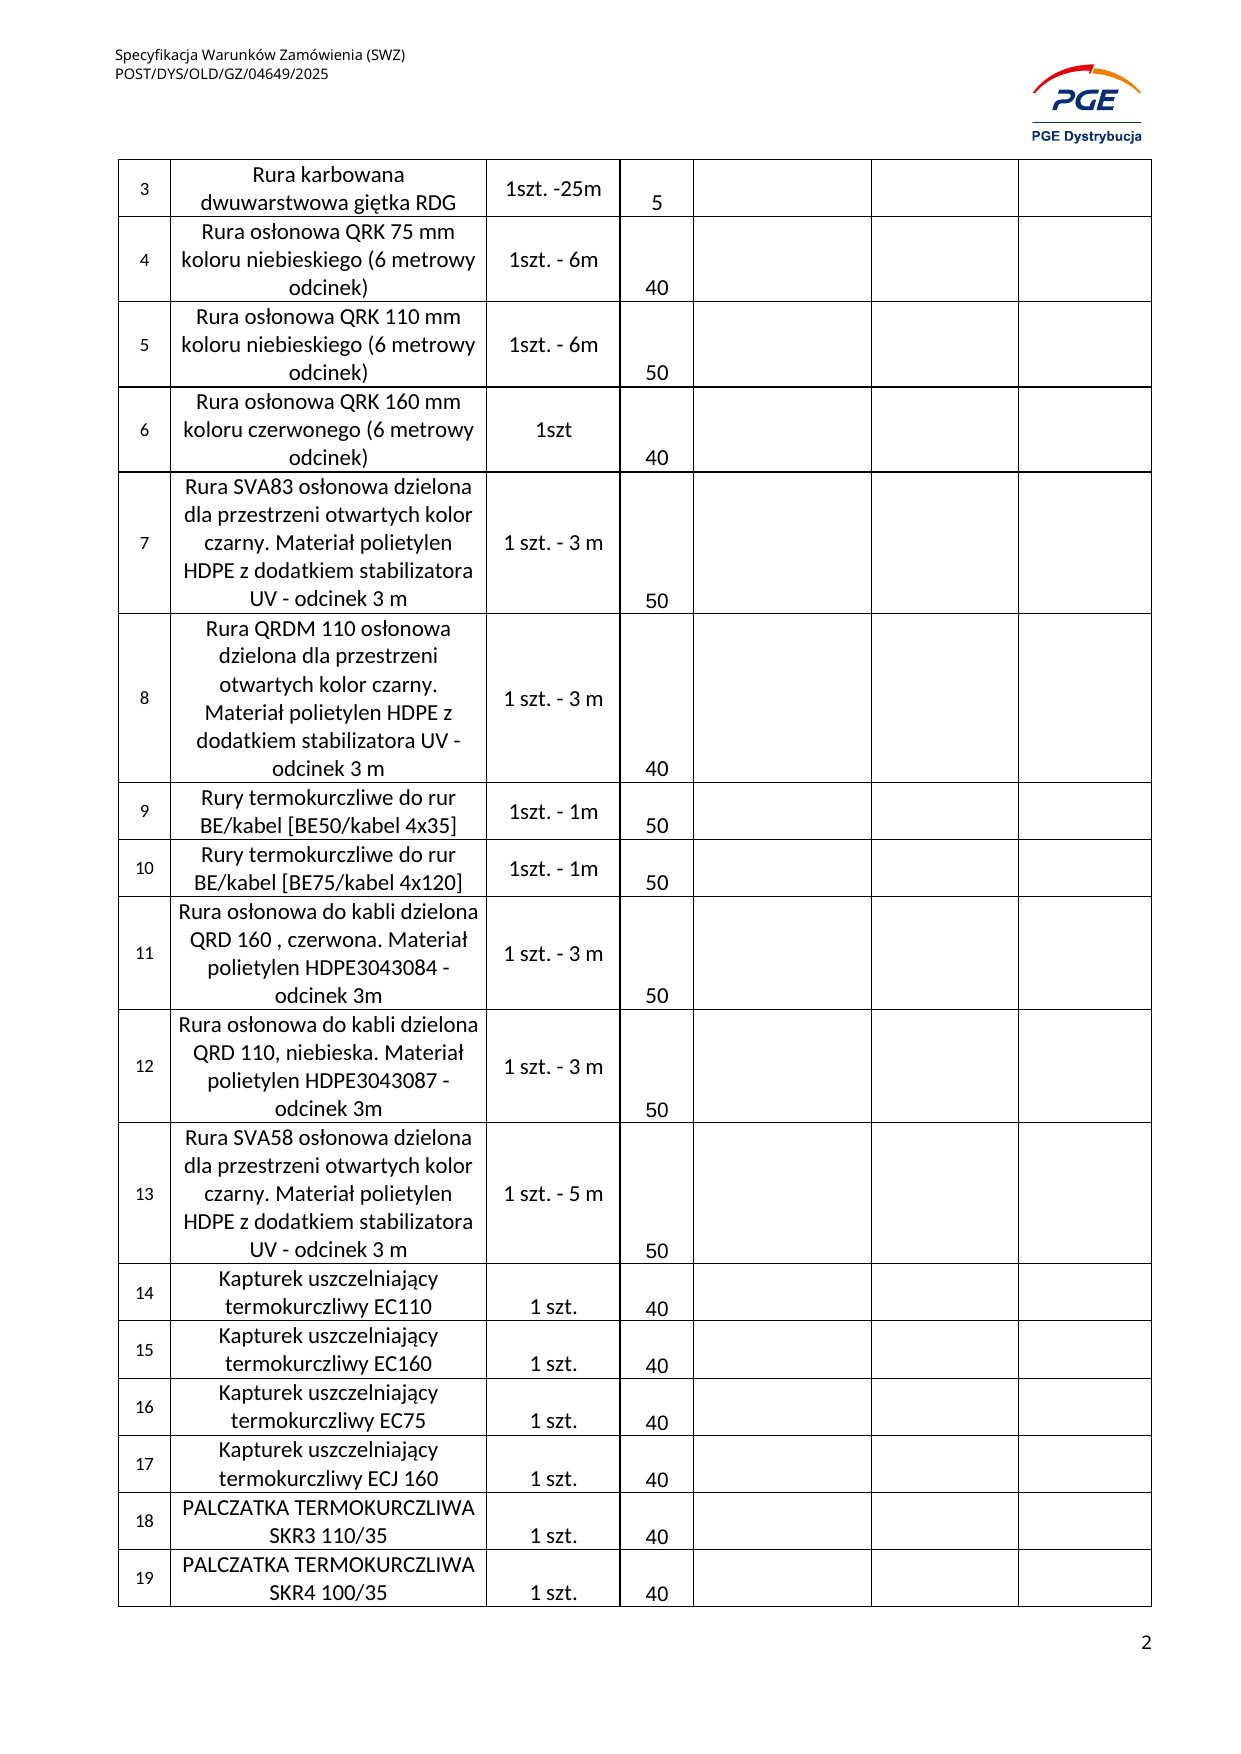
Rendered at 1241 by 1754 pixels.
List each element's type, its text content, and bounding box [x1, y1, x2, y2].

table_cell 9 [119, 783, 170, 839]
table_cell [872, 897, 1018, 1009]
table_cell [1019, 1436, 1151, 1492]
table_cell 50 [621, 840, 693, 896]
table_cell [1019, 1379, 1151, 1434]
table_cell 40 [621, 614, 693, 782]
table_cell [872, 1436, 1018, 1492]
table_cell 5 [621, 160, 693, 216]
table_cell [694, 1379, 871, 1434]
table_cell [872, 1321, 1018, 1377]
table_cell [694, 302, 871, 386]
table_cell 50 [621, 1010, 693, 1122]
table_cell 1 szt. [487, 1264, 619, 1320]
table_cell [872, 1379, 1018, 1434]
table_cell Rury termokurczliwe do rur BE/kabel [BE50/kabel 4x35] [171, 783, 486, 839]
table_cell 5 [119, 302, 170, 386]
table_cell Kapturek uszczelniający termokurczliwy EC110 [171, 1264, 486, 1320]
table_cell 40 [621, 1550, 693, 1606]
table_cell [872, 840, 1018, 896]
table_cell [694, 217, 871, 301]
table_cell 1szt. -25m [487, 160, 619, 216]
table_cell 1 szt. - 3 m [487, 614, 619, 782]
table_cell 13 [119, 1123, 170, 1263]
table_cell [1019, 1010, 1151, 1122]
table_cell 1 szt. [487, 1379, 619, 1434]
table_cell [694, 614, 871, 782]
table_cell [1019, 614, 1151, 782]
table_cell 12 [119, 1010, 170, 1122]
table_cell [872, 783, 1018, 839]
table_cell 50 [621, 1123, 693, 1263]
table_cell [694, 473, 871, 613]
table_cell 40 [621, 1493, 693, 1549]
table_cell 19 [119, 1550, 170, 1606]
table_cell 40 [621, 1264, 693, 1320]
table_cell [1019, 217, 1151, 301]
table_cell [872, 473, 1018, 613]
table_cell Rura karbowana dwuwarstwowa giętka RDG [171, 160, 486, 216]
table_cell PALCZATKA TERMOKURCZLIWA SKR4 100/35 [171, 1550, 486, 1606]
table_cell 40 [621, 1379, 693, 1434]
table_cell 6 [119, 388, 170, 471]
table_cell 40 [621, 388, 693, 471]
table_cell Rura osłonowa do kabli dzielona QRD 110, niebieska. Materiał polietylen HDPE3043087 - odcinek 3m [171, 1010, 486, 1122]
table_cell [1019, 840, 1151, 896]
table_cell [694, 1321, 871, 1377]
table_cell [1019, 473, 1151, 613]
table_cell [1019, 1493, 1151, 1549]
table_cell Rury termokurczliwe do rur BE/kabel [BE75/kabel 4x120] [171, 840, 486, 896]
table_cell [872, 1010, 1018, 1122]
table_cell Rura osłonowa do kabli dzielona QRD 160 , czerwona. Materiał polietylen HDPE3043084 - odcinek 3m [171, 897, 486, 1009]
table_cell 18 [119, 1493, 170, 1549]
table_cell 1szt. - 1m [487, 840, 619, 896]
table_cell 3 [119, 160, 170, 216]
table_cell 40 [621, 217, 693, 301]
table_cell Kapturek uszczelniający termokurczliwy EC160 [171, 1321, 486, 1377]
table_cell 1szt. - 1m [487, 783, 619, 839]
table_cell [694, 388, 871, 471]
table_cell 1szt. - 6m [487, 217, 619, 301]
table_cell 50 [621, 897, 693, 1009]
table_cell [1019, 1550, 1151, 1606]
table_cell 14 [119, 1264, 170, 1320]
table_cell [694, 1493, 871, 1549]
table_cell [1019, 897, 1151, 1009]
table_cell [694, 840, 871, 896]
table_cell Rura osłonowa QRK 160 mm koloru czerwonego (6 metrowy odcinek) [171, 388, 486, 471]
table_cell Rura SVA83 osłonowa dzielona dla przestrzeni otwartych kolor czarny. Materiał polietylen HDPE z dodatkiem stabilizatora UV - odcinek 3 m [171, 473, 486, 613]
table_cell 16 [119, 1379, 170, 1434]
table_cell [694, 1550, 871, 1606]
table_cell [872, 1123, 1018, 1263]
table_cell [872, 217, 1018, 301]
table_cell Rura osłonowa QRK 110 mm koloru niebieskiego (6 metrowy odcinek) [171, 302, 486, 386]
table_cell PALCZATKA TERMOKURCZLIWA SKR3 110/35 [171, 1493, 486, 1549]
table_cell 40 [621, 1321, 693, 1377]
table_cell Kapturek uszczelniający termokurczliwy EC75 [171, 1379, 486, 1434]
table_cell Rura SVA58 osłonowa dzielona dla przestrzeni otwartych kolor czarny. Materiał polietylen HDPE z dodatkiem stabilizatora UV - odcinek 3 m [171, 1123, 486, 1263]
table_cell 7 [119, 473, 170, 613]
table_cell 40 [621, 1436, 693, 1492]
table_cell [872, 614, 1018, 782]
table_cell 1 szt. [487, 1321, 619, 1377]
table_cell Rura osłonowa QRK 75 mm koloru niebieskiego (6 metrowy odcinek) [171, 217, 486, 301]
table_cell 1 szt. - 3 m [487, 1010, 619, 1122]
table_cell [872, 160, 1018, 216]
table_cell 50 [621, 473, 693, 613]
table_cell [694, 1010, 871, 1122]
table_cell 1szt. - 6m [487, 302, 619, 386]
table_cell 1 szt. - 3 m [487, 897, 619, 1009]
table_cell [1019, 783, 1151, 839]
table_cell Kapturek uszczelniający termokurczliwy ECJ 160 [171, 1436, 486, 1492]
table_cell [1019, 160, 1151, 216]
table_cell 50 [621, 783, 693, 839]
table_cell 1 szt. - 5 m [487, 1123, 619, 1263]
table_cell [872, 1550, 1018, 1606]
table_cell [872, 302, 1018, 386]
table_cell [1019, 388, 1151, 471]
table_cell [694, 897, 871, 1009]
table_cell 4 [119, 217, 170, 301]
table_cell 1 szt. - 3 m [487, 473, 619, 613]
table_cell 8 [119, 614, 170, 782]
table_cell [872, 1264, 1018, 1320]
table_cell 1 szt. [487, 1550, 619, 1606]
table_cell 1szt [487, 388, 619, 471]
table_cell [872, 388, 1018, 471]
table_cell [1019, 1321, 1151, 1377]
table_cell [694, 1264, 871, 1320]
table_cell [694, 160, 871, 216]
table_cell 11 [119, 897, 170, 1009]
table_cell 17 [119, 1436, 170, 1492]
table_cell 50 [621, 302, 693, 386]
table_cell 15 [119, 1321, 170, 1377]
table_cell 1 szt. [487, 1493, 619, 1549]
table_cell 10 [119, 840, 170, 896]
table_cell [1019, 1264, 1151, 1320]
table_cell [694, 783, 871, 839]
table_cell [694, 1436, 871, 1492]
table_cell [872, 1493, 1018, 1549]
table_cell Rura QRDM 110 osłonowa dzielona dla przestrzeni otwartych kolor czarny. Materiał polietylen HDPE z dodatkiem stabilizatora UV - odcinek 3 m [171, 614, 486, 782]
table_cell [1019, 302, 1151, 386]
table_cell [1019, 1123, 1151, 1263]
table_cell [694, 1123, 871, 1263]
table_cell 1 szt. [487, 1436, 619, 1492]
